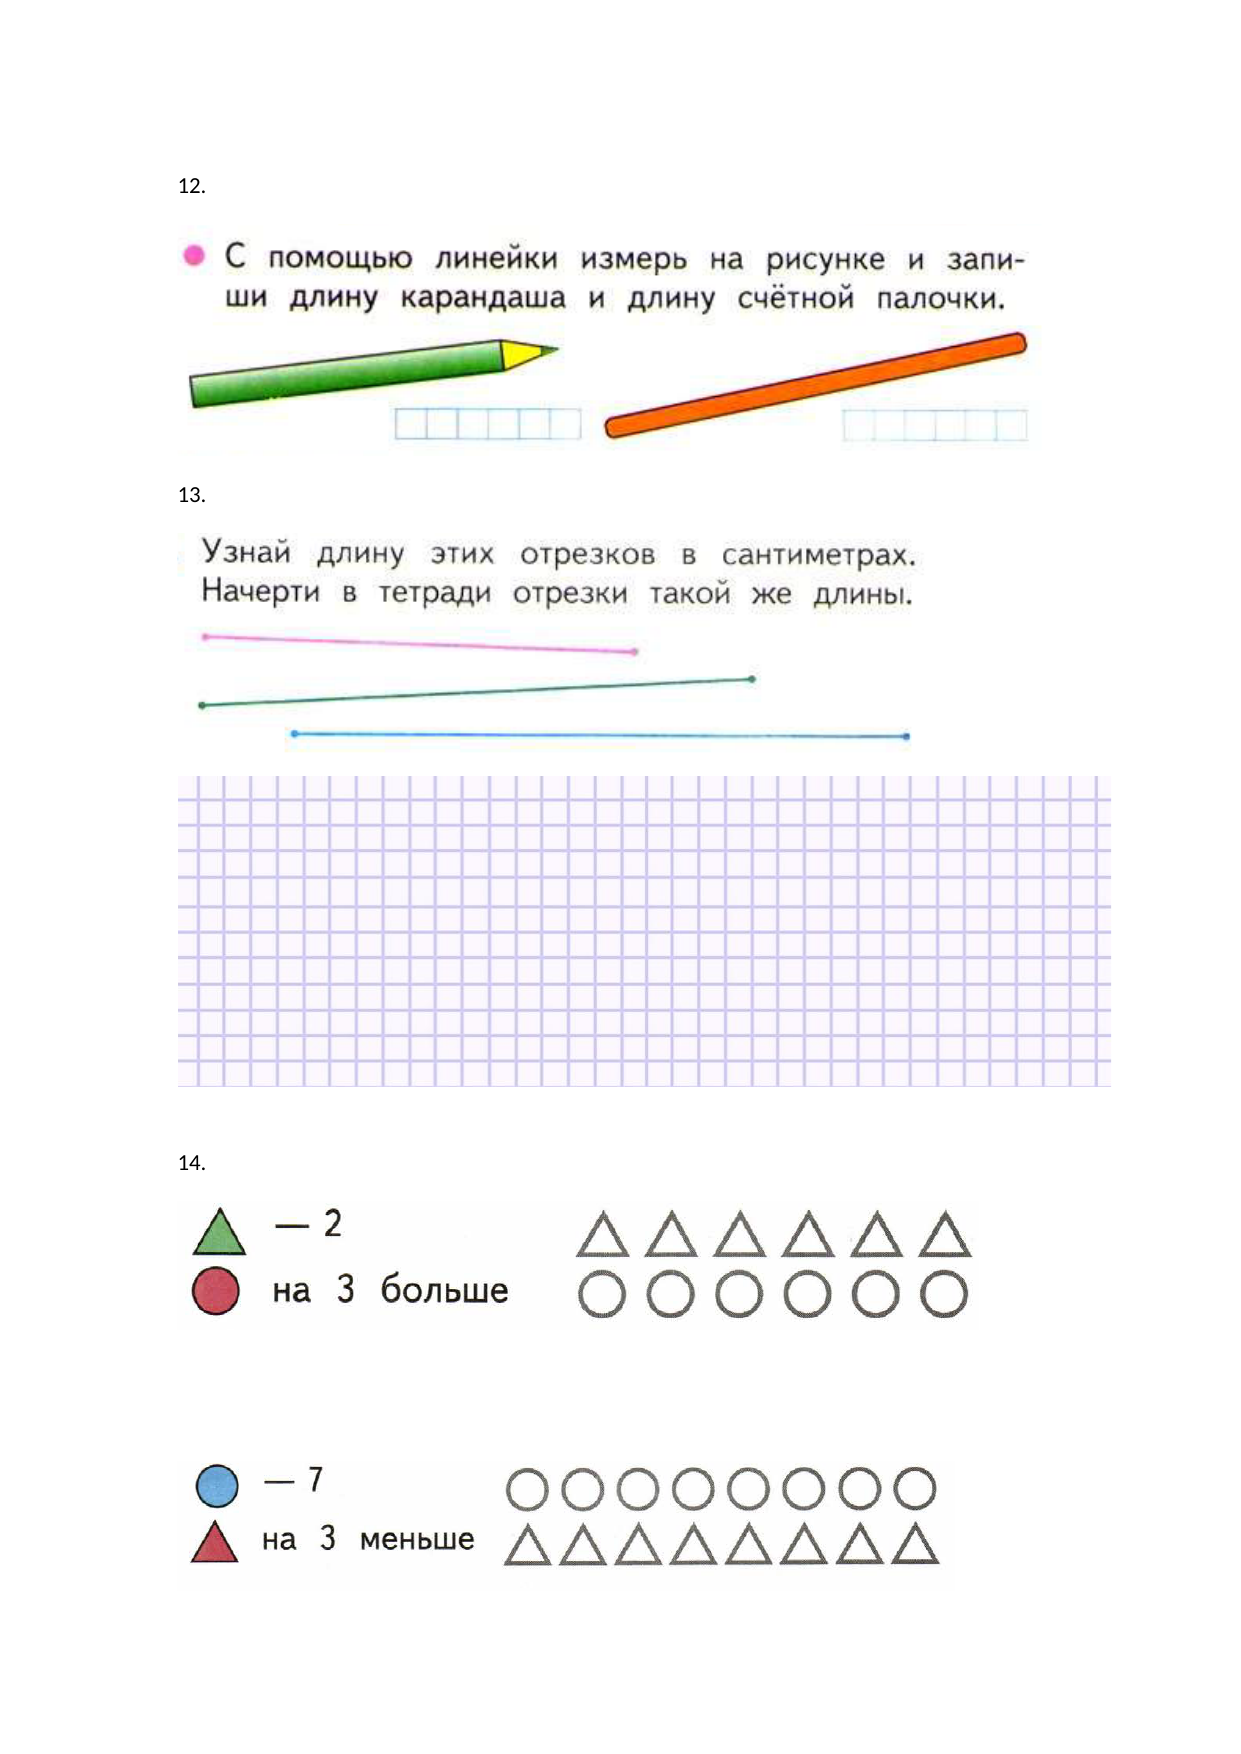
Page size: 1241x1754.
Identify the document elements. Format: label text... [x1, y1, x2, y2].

text 14. [177, 1148, 1152, 1176]
text 13. [177, 480, 1152, 508]
text 12. [177, 171, 1152, 199]
picture [176, 776, 1111, 1086]
